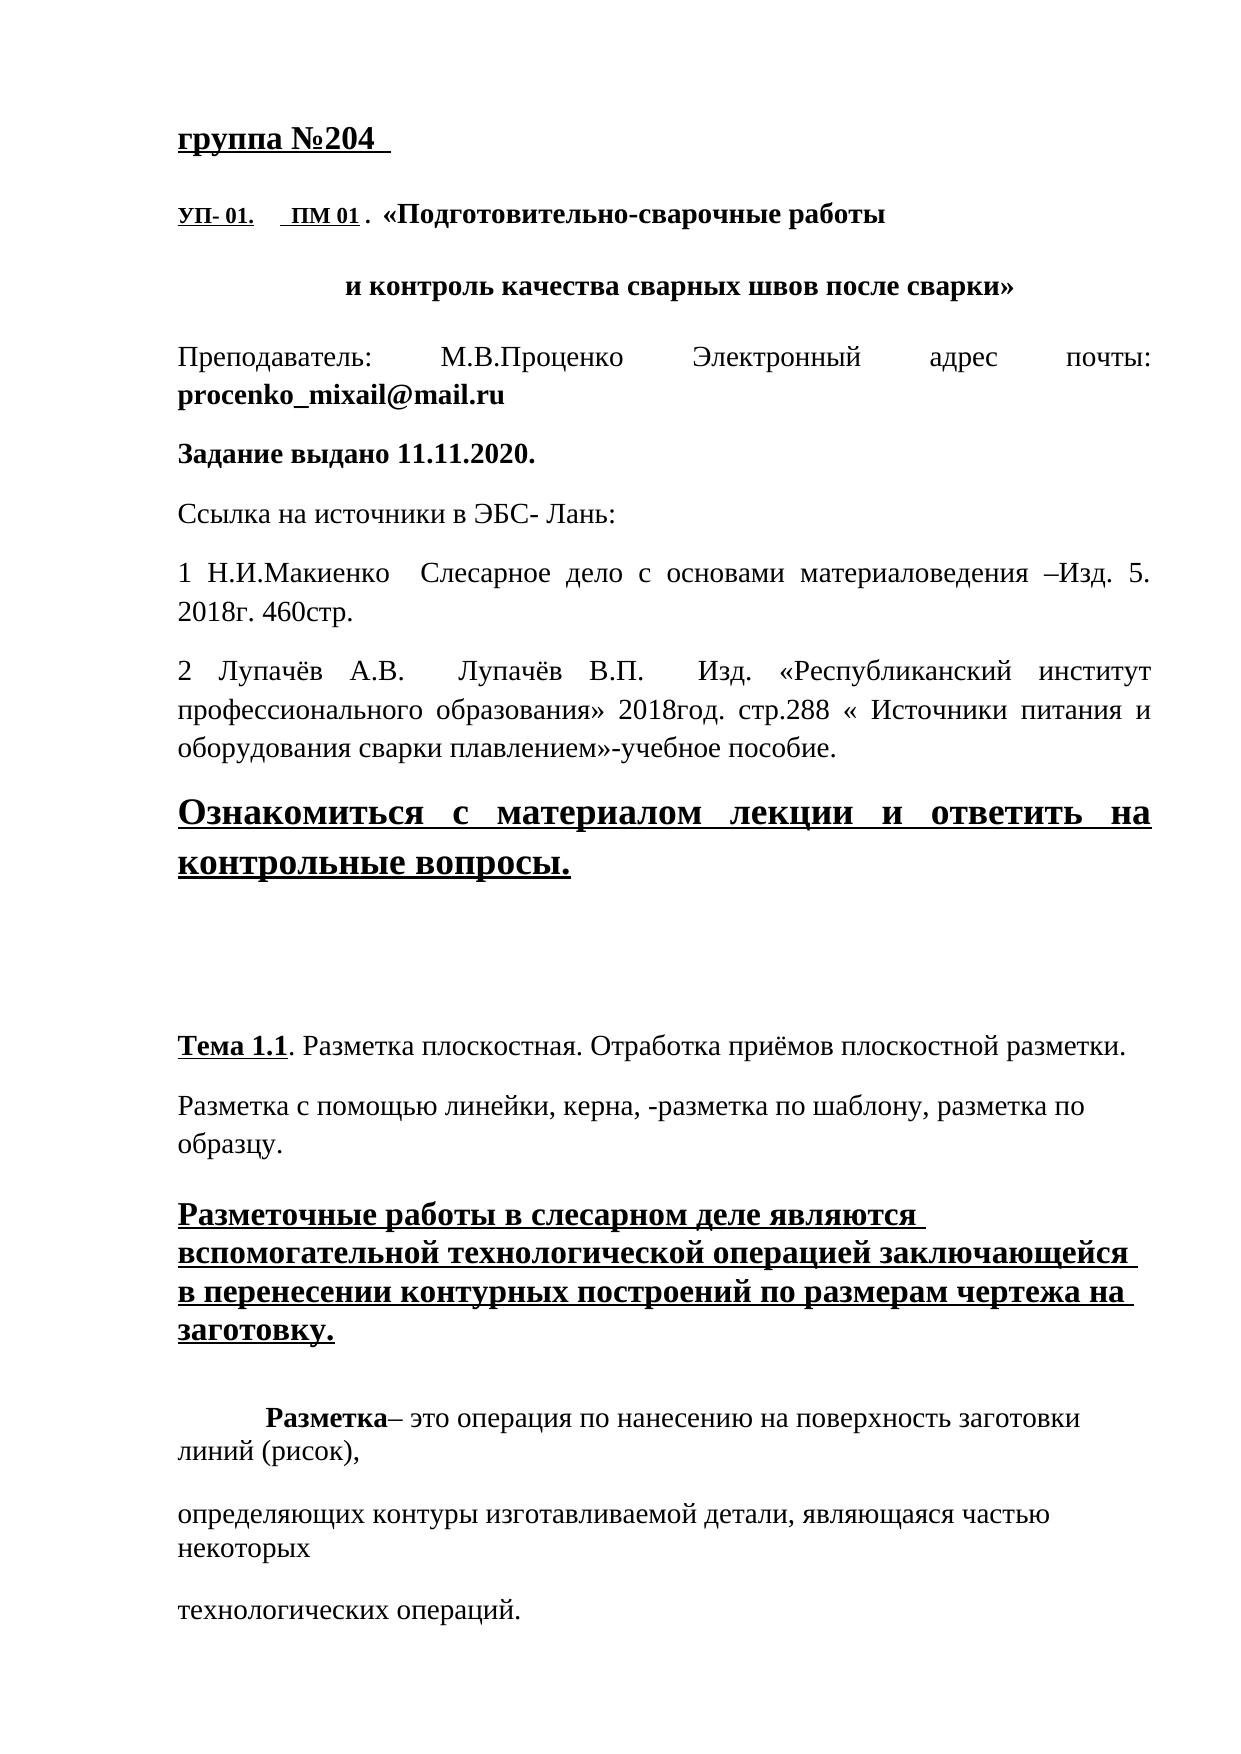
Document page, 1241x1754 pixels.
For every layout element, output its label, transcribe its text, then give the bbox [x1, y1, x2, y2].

text Разметка– это операция по нанесению на поверхность заготовки линий (рисок), [177, 1377, 1152, 1467]
text определяющих контуры изготавливаемой детали, являющаяся частью некоторых [177, 1496, 1152, 1563]
text Тема 1.1. Разметка плоскостная. Отработка приёмов плоскостной разметки. [177, 1028, 1152, 1062]
text УП- 01. ПМ 01 . «Подготовительно-сварочные работы [177, 196, 1152, 230]
text Преподаватель: М.В.Проценко Электронный адрес почты: procenko_mixail@mail.ru [177, 339, 1152, 411]
text и контроль качества сварных швов после сварки» [177, 268, 1152, 301]
text 2 Лупачёв А.В. Лупачёв В.П. Изд. «Республиканский институт профессионального образования» 2018год. стр.288 « Источники питания и оборудования сварки плавлением»-учебное пособие. [177, 653, 1152, 764]
text технологических операций. [177, 1592, 1152, 1626]
text 1 Н.И.Макиенко Слесарное дело с основами материаловедения –Изд. 5. 2018г. 460стр. [177, 555, 1152, 627]
text группа №204 [177, 118, 1152, 156]
text Задание выдано 11.11.2020. [177, 437, 1152, 470]
text Ссылка на источники в ЭБС- Лань: [177, 496, 1152, 529]
text Ознакомиться с материалом лекции и ответить на контрольные вопросы. [177, 790, 1152, 827]
text Ознакомиться с материалом лекции и ответить на контрольные вопросы. [177, 828, 1152, 882]
text Разметочные работы в слесарном деле являются вспомогательной технологической операцией заключающейся в перенесении контурных построений по размерам чертежа на заготовку. [177, 1194, 1152, 1347]
text Разметка с помощью линейки, керна, -разметка по шаблону, разметка по образцу. [177, 1088, 1152, 1160]
